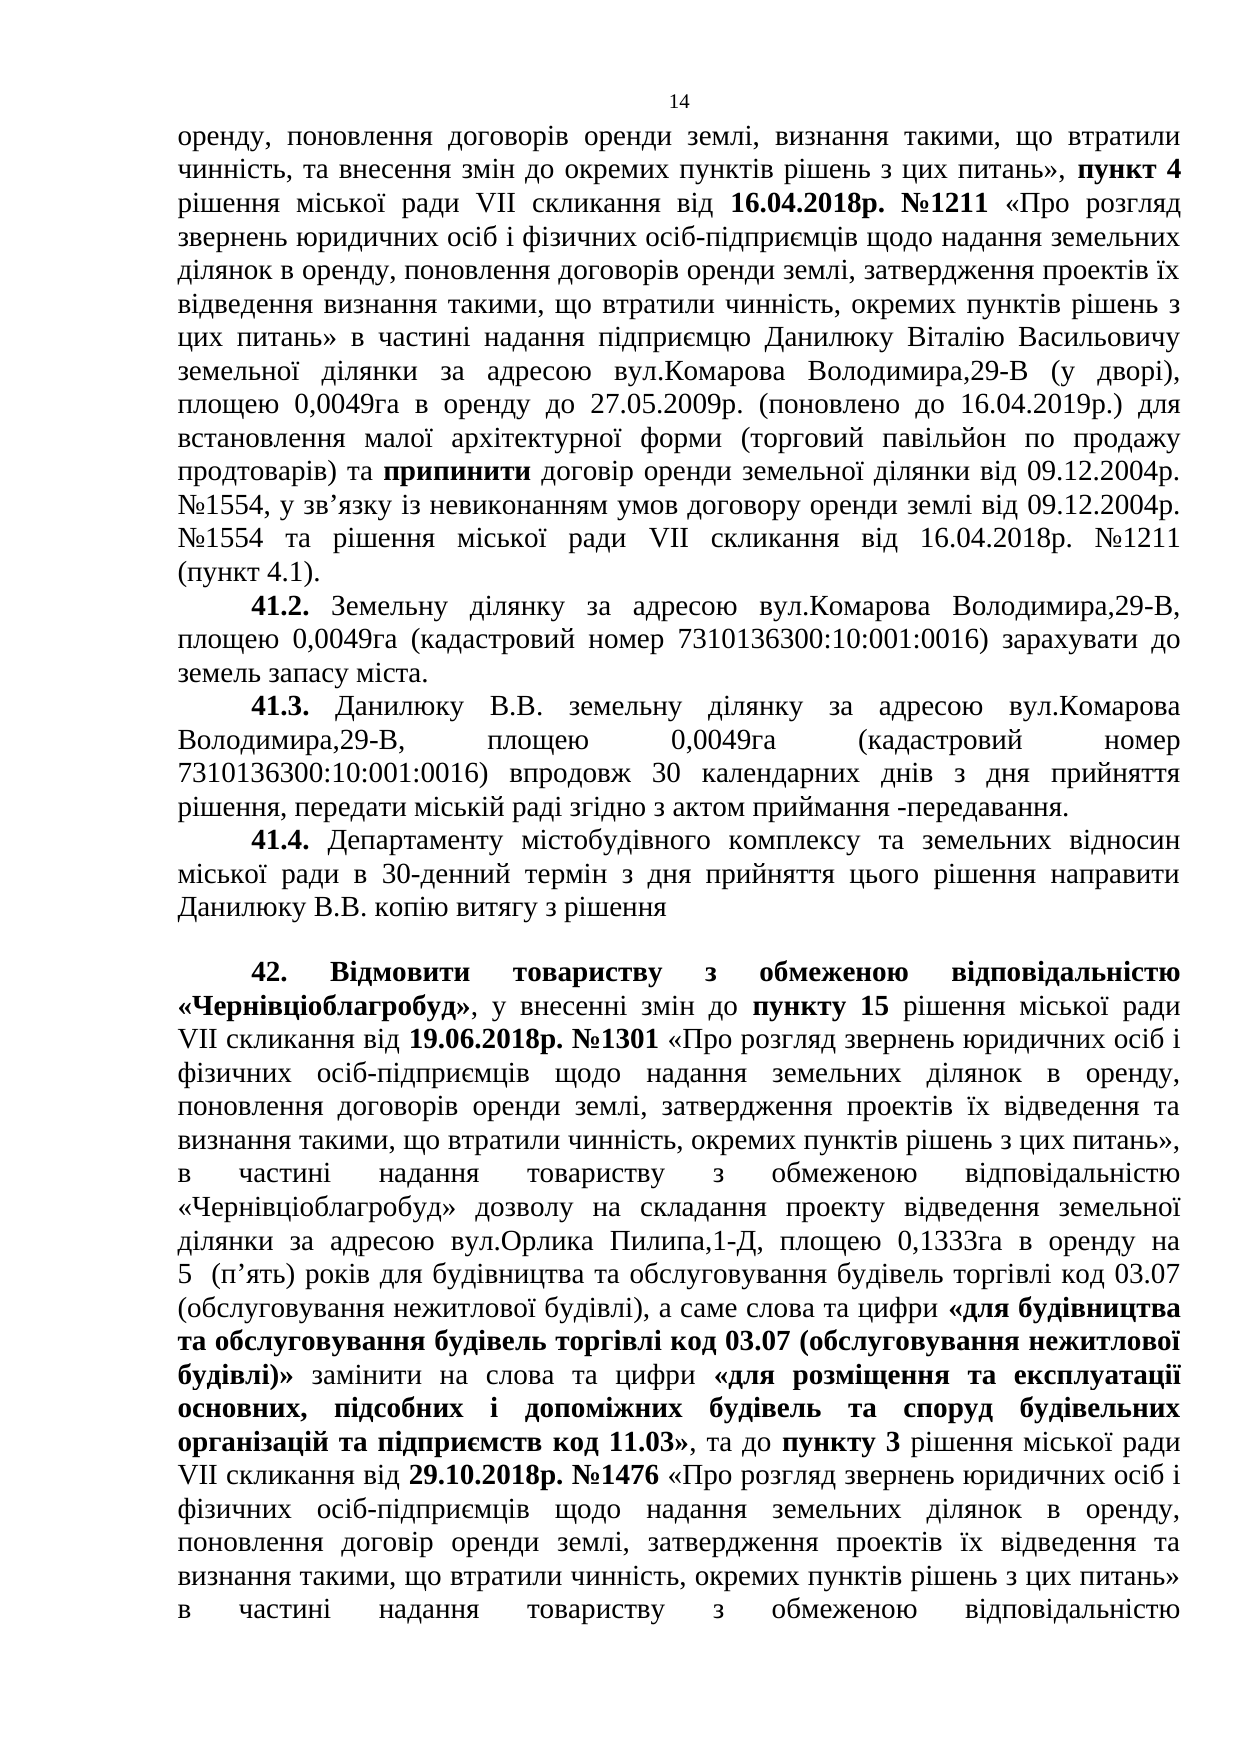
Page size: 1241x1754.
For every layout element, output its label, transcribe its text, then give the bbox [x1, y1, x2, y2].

text 41.3. Данилюку В.В. земельну ділянку за адресою вул.Комарова Володимира,29-В, площею 0,0049га (кадастровий номер 7310136300:10:001:0016) впродовж 30 календарних днів з дня прийняття рішення, передати міській раді згідно з актом приймання -передавання. [177, 688, 1181, 822]
text 41.2. Земельну ділянку за адресою вул.Комарова Володимира,29-В, площею 0,0049га (кадастровий номер 7310136300:10:001:0016) зарахувати до земель запасу міста. [177, 588, 1181, 688]
text 41.4. Департаменту містобудівного комплексу та земельних відносин міської ради в 30-денний термін з дня прийняття цього рішення направити Данилюку В.В. копію витягу з рішення [177, 822, 1181, 923]
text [177, 118, 1181, 588]
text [177, 1424, 1181, 1625]
